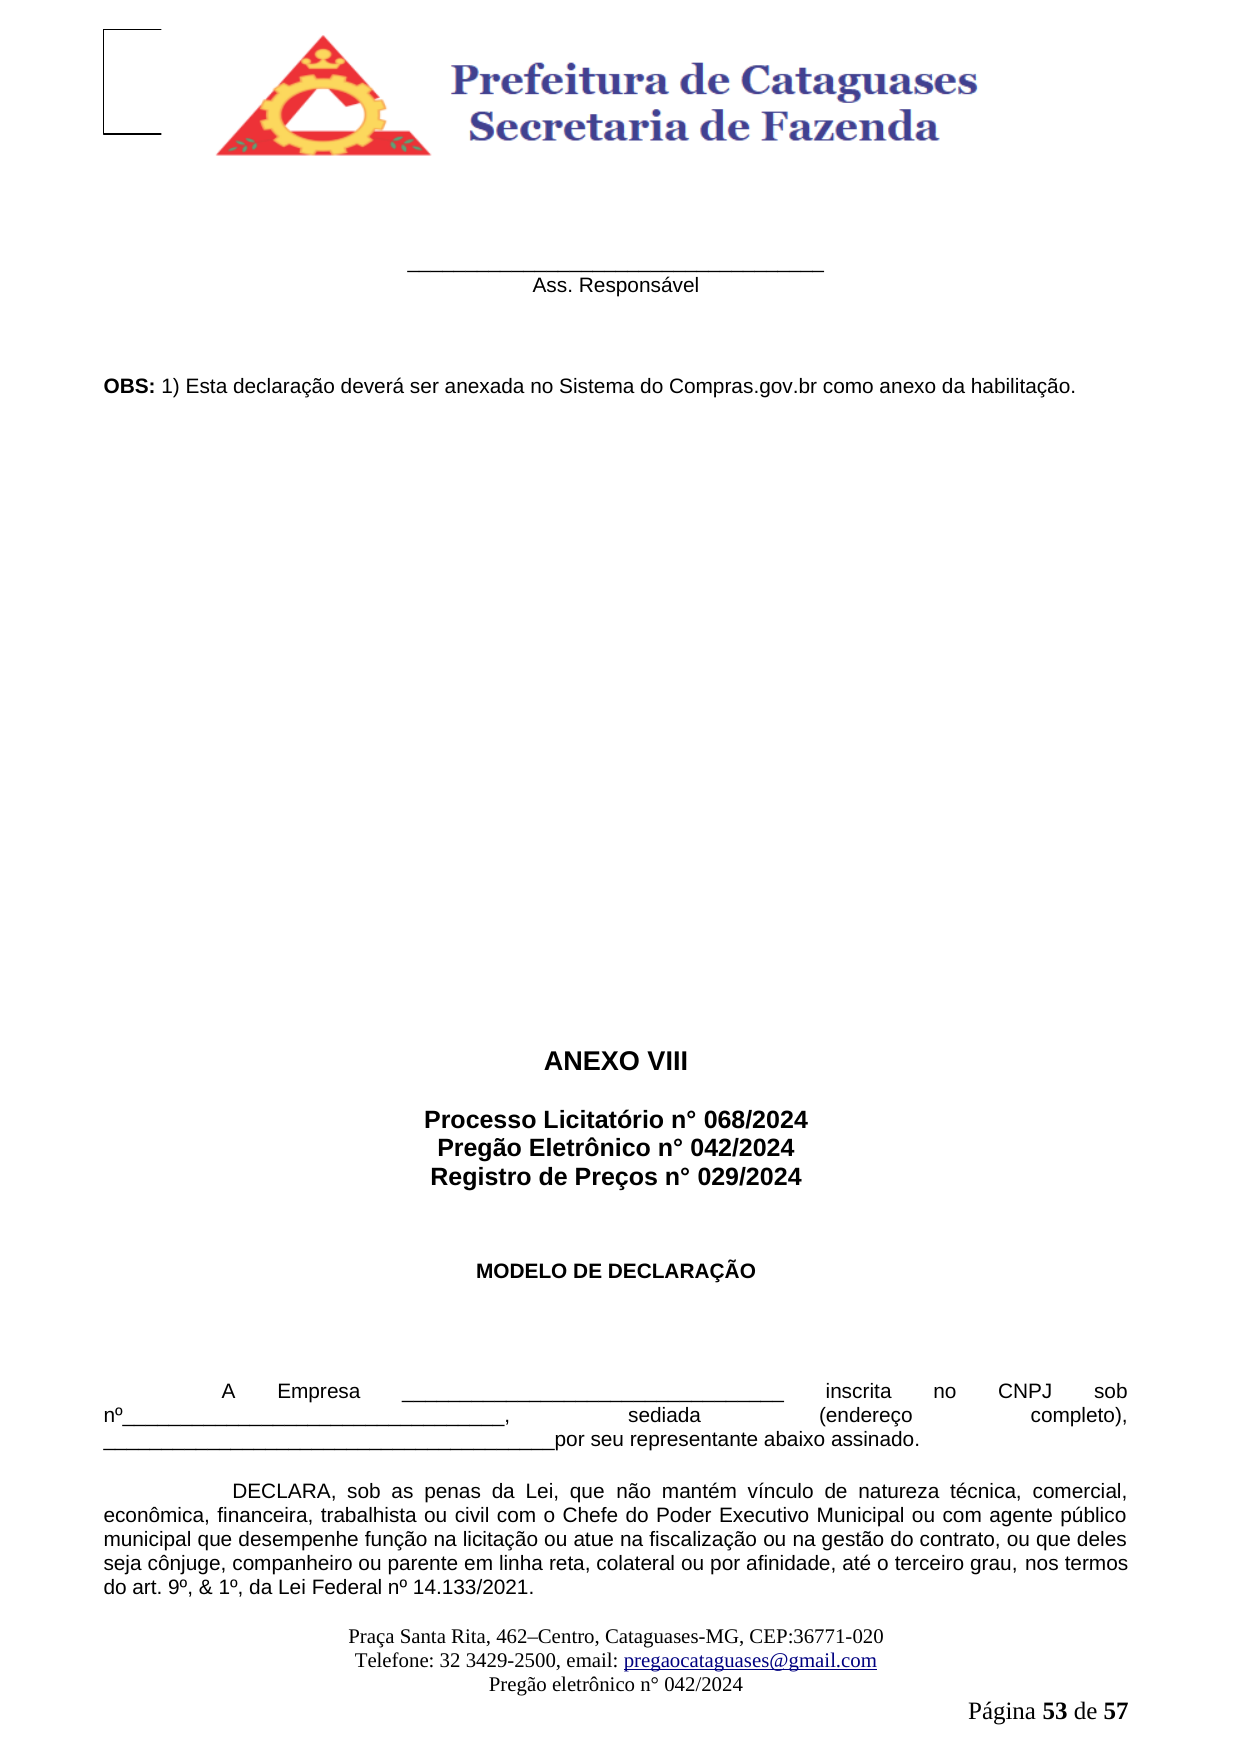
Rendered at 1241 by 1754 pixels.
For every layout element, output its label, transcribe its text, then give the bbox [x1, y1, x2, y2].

text Processo Licitatório n° 068/2024 [103, 1104, 1128, 1133]
text ANEXO VIII [103, 1044, 1128, 1076]
text DECLARA, sob as penas da Lei, que não mantém vínculo de natureza técnica, comercial, econômica, financeira, trabalhista ou civil com o Chefe do Poder Executivo Municipal ou com agente público municipal que desempenhe função na licitação ou atue na fiscalização ou na gestão do contrato, ou que deles seja cônjuge, companheiro ou parente em linha reta, colateral ou por afinidade, até o terceiro grau, nos termos do art. 9º, & 1º, da Lei Federal nº 14.133/2021. [103, 1479, 1128, 1599]
text A Empresa _________________________________ inscrita no CNPJ sob nº_________________________________, sediada (endereço completo), _______________________________________por seu representante abaixo assinado. [103, 1379, 1128, 1451]
text Ass. Responsável [103, 273, 1128, 297]
text Pregão Eletrônico n° 042/2024 [103, 1133, 1128, 1162]
text ____________________________________ [103, 249, 1128, 273]
text MODELO DE DECLARAÇÃO [103, 1259, 1128, 1283]
text OBS: 1) Esta declaração deverá ser anexada no Sistema do Compras.gov.br como anexo da habilitação. [103, 374, 1128, 398]
picture [161, 29, 1071, 177]
text Registro de Preços n° 029/2024 [103, 1162, 1128, 1191]
